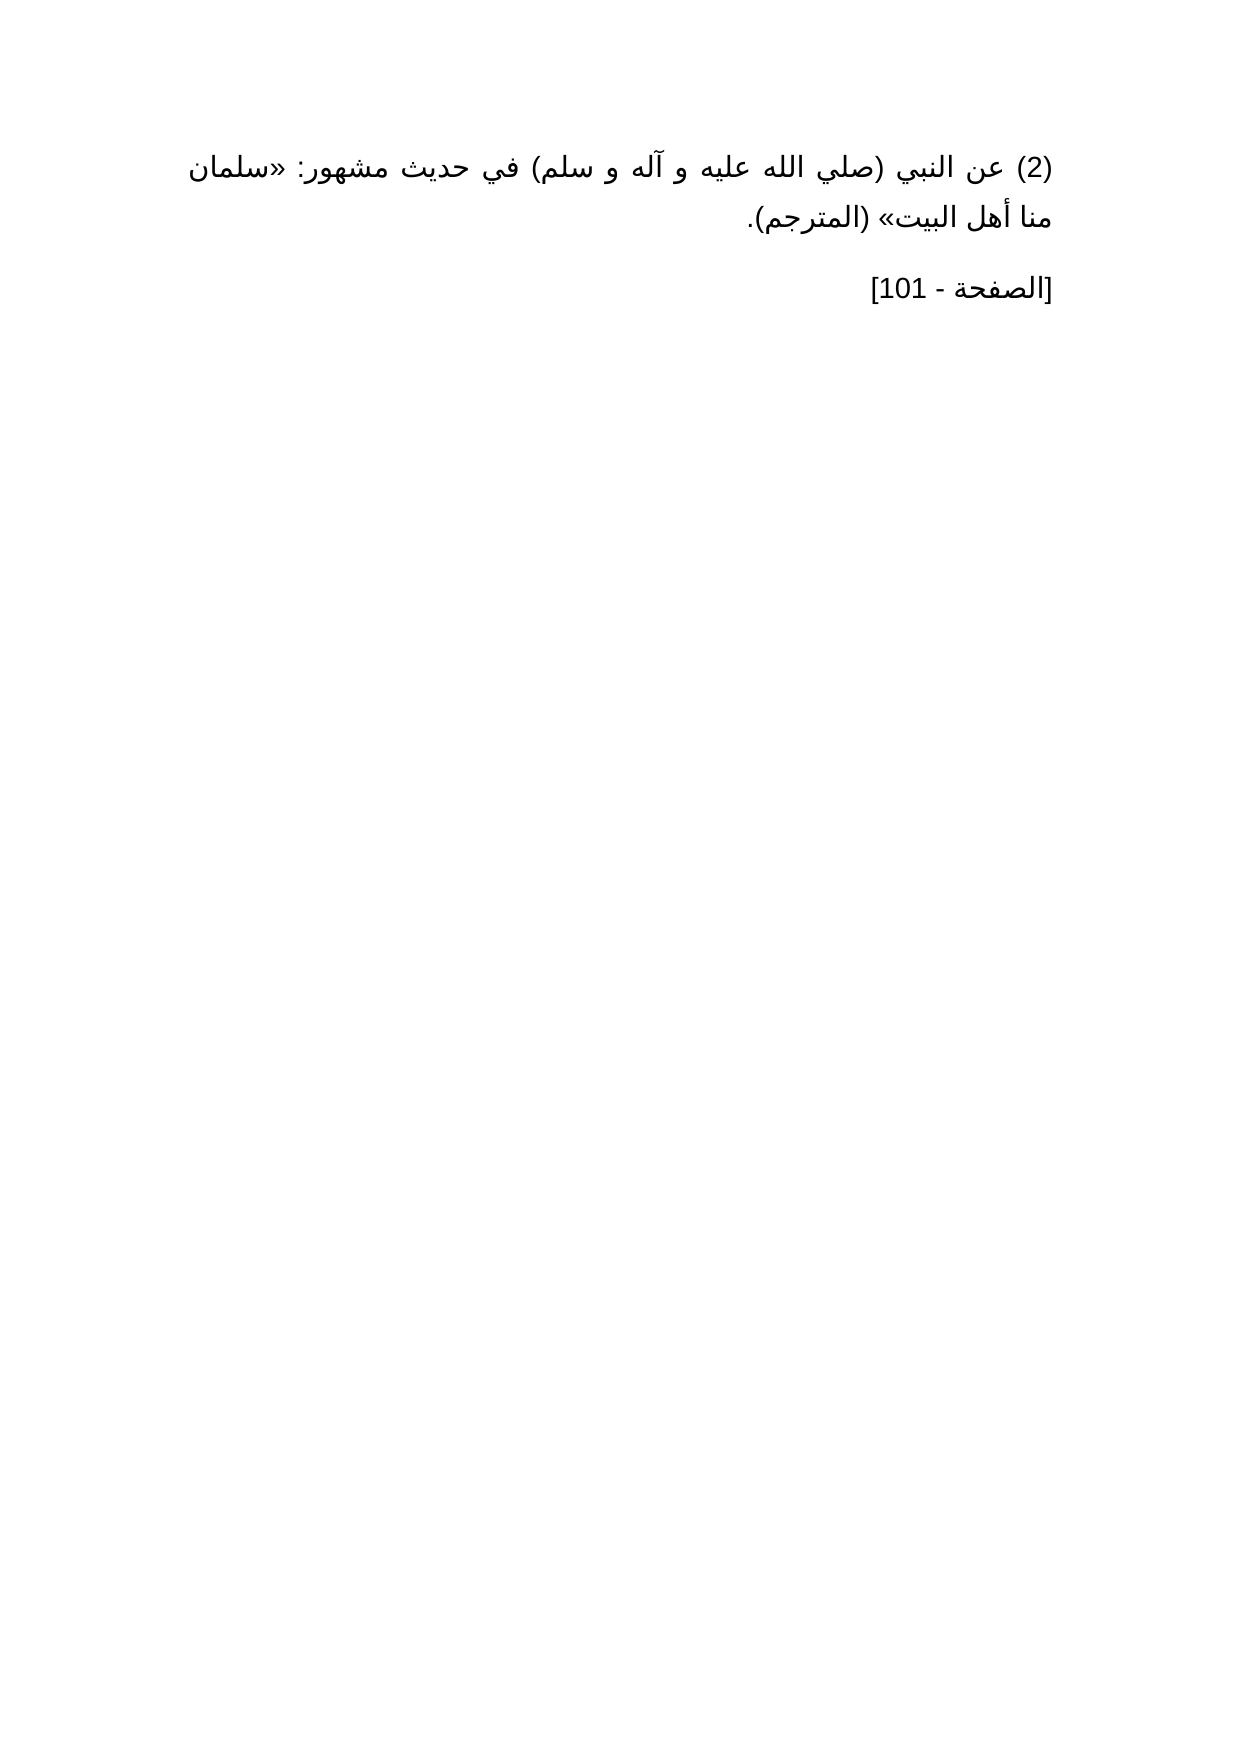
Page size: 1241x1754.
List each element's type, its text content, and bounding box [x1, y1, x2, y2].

text [الصفحة - 101] [187, 271, 1053, 305]
text (2) عن النبي (صلي الله عليه و آله و سلم) في حديث مشهور: «سلمان منا أهل البيت» (المترجم). [187, 150, 1053, 234]
